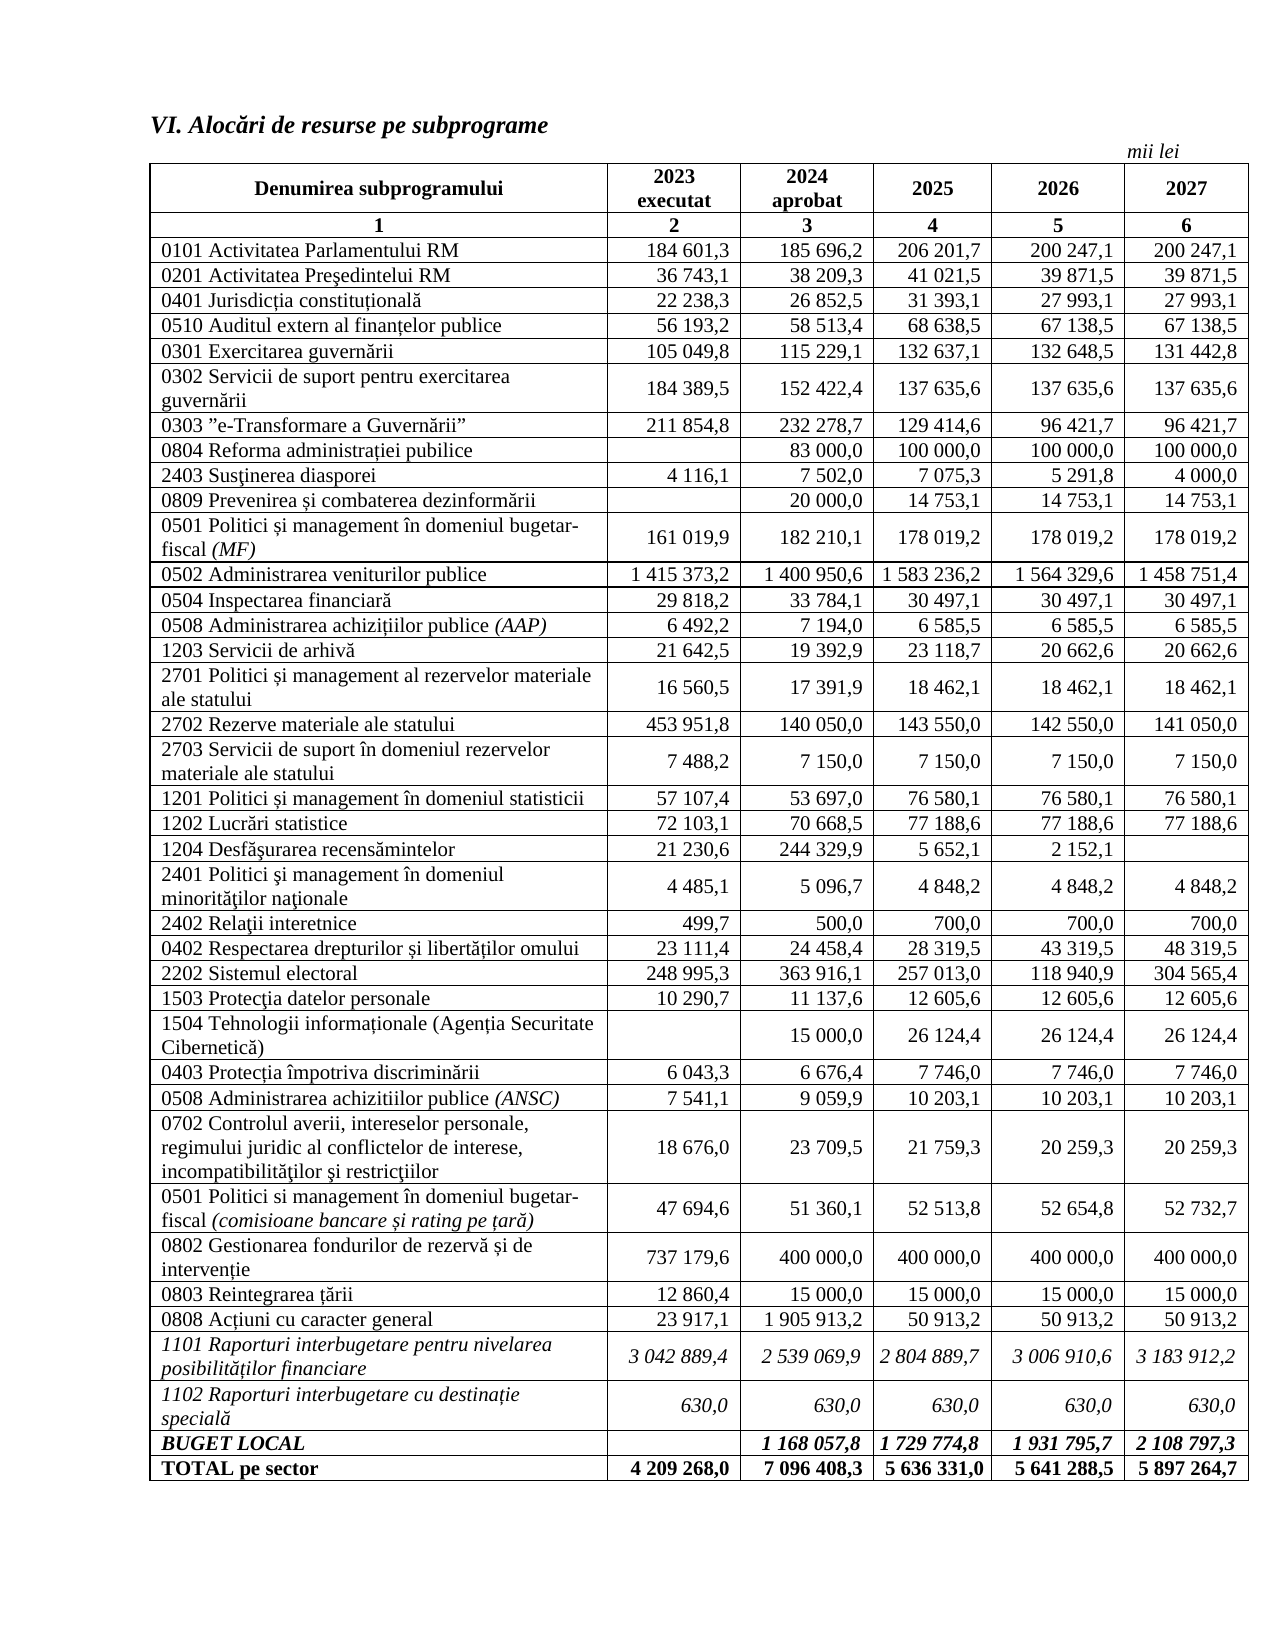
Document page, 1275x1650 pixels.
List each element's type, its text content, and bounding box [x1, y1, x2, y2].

table_cell 11 137,6 [741, 986, 873, 1010]
table_cell 14 753,1 [992, 488, 1124, 512]
table_cell 400 000,0 [992, 1233, 1124, 1281]
table_cell 0510 Auditul extern al finanțelor publice [151, 314, 607, 337]
table_cell 1 415 373,2 [608, 563, 740, 586]
table_cell 5 096,7 [741, 862, 873, 910]
table_cell 2702 Rezerve materiale ale statului [151, 712, 607, 736]
table_cell 6 585,5 [1125, 613, 1248, 637]
table_cell 76 580,1 [1125, 786, 1248, 810]
table_cell 184 601,3 [608, 238, 740, 262]
table_cell 77 188,6 [874, 811, 991, 835]
table_cell 72 103,1 [608, 811, 740, 835]
table_cell 31 393,1 [874, 288, 991, 312]
table_cell 36 743,1 [608, 263, 740, 287]
table_header 2026 [992, 164, 1124, 212]
table_cell 244 329,9 [741, 836, 873, 861]
table_cell 0303 ”e-Transformare a Guvernării” [151, 413, 607, 437]
table_cell 499,7 [608, 911, 740, 935]
table_cell 30 497,1 [1125, 588, 1248, 612]
table_cell 700,0 [874, 911, 991, 935]
table_cell 23 917,1 [608, 1307, 740, 1331]
table_cell 7 746,0 [874, 1060, 991, 1084]
table_cell 0808 Acțiuni cu caracter general [151, 1307, 607, 1331]
table_cell 20 662,6 [1125, 638, 1248, 662]
table_cell 131 442,8 [1125, 339, 1248, 363]
table_cell 118 940,9 [992, 961, 1124, 985]
table_cell 4 848,2 [1125, 862, 1248, 910]
table_cell 363 916,1 [741, 961, 873, 985]
table_cell 52 513,8 [874, 1184, 991, 1232]
table_cell 15 000,0 [1125, 1282, 1248, 1306]
table_cell 5 291,8 [992, 463, 1124, 487]
table_cell 7 150,0 [741, 737, 873, 785]
list mii lei [150, 139, 1181, 163]
table_cell 7 075,3 [874, 463, 991, 487]
table_cell 6 585,5 [874, 613, 991, 637]
table_cell 57 107,4 [608, 786, 740, 810]
table_cell 10 203,1 [992, 1085, 1124, 1109]
table_cell 15 000,0 [741, 1011, 873, 1059]
table_cell 26 124,4 [874, 1011, 991, 1059]
table_cell 0508 Administrarea achizitiilor publice (ANSC) [151, 1085, 607, 1109]
table_cell 20 259,3 [992, 1111, 1124, 1183]
table_cell 58 513,4 [741, 314, 873, 337]
table_cell [608, 488, 740, 512]
table_cell 7 194,0 [741, 613, 873, 637]
table_cell 0502 Administrarea veniturilor publice [151, 563, 607, 586]
table_cell 33 784,1 [741, 588, 873, 612]
table_cell [608, 438, 740, 462]
table_cell 3 183 912,2 [1125, 1332, 1248, 1380]
table_cell 4 [874, 213, 991, 237]
table_cell 48 319,5 [1125, 936, 1248, 960]
table_cell 76 580,1 [992, 786, 1124, 810]
table_cell 304 565,4 [1125, 961, 1248, 985]
table_cell 96 421,7 [1125, 413, 1248, 437]
table_cell 178 019,2 [992, 513, 1124, 561]
table_cell 178 019,2 [1125, 513, 1248, 561]
table_cell 1 729 774,8 [874, 1431, 991, 1455]
table_cell 17 391,9 [741, 663, 873, 711]
table_cell 2403 Susţinerea diasporei [151, 463, 607, 487]
table_cell 200 247,1 [992, 238, 1124, 262]
table_cell 105 049,8 [608, 339, 740, 363]
table_cell BUGET LOCAL [151, 1431, 607, 1455]
table_cell 24 458,4 [741, 936, 873, 960]
table_cell 152 422,4 [741, 364, 873, 412]
table_header Denumirea subprogramului [151, 164, 607, 212]
table_cell 7 488,2 [608, 737, 740, 785]
table_cell 21 759,3 [874, 1111, 991, 1183]
table_cell 22 238,3 [608, 288, 740, 312]
table_cell [608, 1011, 740, 1059]
table_cell 15 000,0 [992, 1282, 1124, 1306]
table_cell 23 111,4 [608, 936, 740, 960]
table_cell 0201 Activitatea Preşedintelui RM [151, 263, 607, 287]
table_header 2024 aprobat [741, 164, 873, 212]
table_cell 12 605,6 [992, 986, 1124, 1010]
table_cell 2 108 797,3 [1125, 1431, 1248, 1455]
table_cell 630,0 [874, 1381, 991, 1429]
table_cell 77 188,6 [992, 811, 1124, 835]
table_cell 67 138,5 [992, 314, 1124, 337]
table_cell 141 050,0 [1125, 712, 1248, 736]
table_cell 6 676,4 [741, 1060, 873, 1084]
table_cell 6 [1125, 213, 1248, 237]
table_cell 630,0 [608, 1381, 740, 1429]
table_cell 0403 Protecția împotriva discriminării [151, 1060, 607, 1084]
table_cell 1202 Lucrări statistice [151, 811, 607, 835]
table_cell 115 229,1 [741, 339, 873, 363]
table_cell 30 497,1 [992, 588, 1124, 612]
table_cell 630,0 [741, 1381, 873, 1429]
table_header 2027 [1125, 164, 1248, 212]
table_cell 737 179,6 [608, 1233, 740, 1281]
table_cell 7 502,0 [741, 463, 873, 487]
table_cell 3 006 910,6 [992, 1332, 1124, 1380]
table_cell 0804 Reforma administrației pubilice [151, 438, 607, 462]
table_cell 4 209 268,0 [608, 1456, 740, 1480]
table_cell 700,0 [992, 911, 1124, 935]
table_cell 50 913,2 [874, 1307, 991, 1331]
table_cell 4 000,0 [1125, 463, 1248, 487]
table_cell 182 210,1 [741, 513, 873, 561]
table_cell 137 635,6 [992, 364, 1124, 412]
table_cell 21 642,5 [608, 638, 740, 662]
table_cell 0501 Politici și management în domeniul bugetar-fiscal (MF) [151, 513, 607, 561]
table_cell 500,0 [741, 911, 873, 935]
table_cell 5 641 288,5 [992, 1456, 1124, 1480]
table_cell 232 278,7 [741, 413, 873, 437]
table_cell 248 995,3 [608, 961, 740, 985]
table_cell 0802 Gestionarea fondurilor de rezervă și de intervenție [151, 1233, 607, 1281]
table_cell 18 676,0 [608, 1111, 740, 1183]
table_cell 7 541,1 [608, 1085, 740, 1109]
table_cell 77 188,6 [1125, 811, 1248, 835]
table_cell 7 150,0 [992, 737, 1124, 785]
table_cell 185 696,2 [741, 238, 873, 262]
table_cell 43 319,5 [992, 936, 1124, 960]
table_cell 23 709,5 [741, 1111, 873, 1183]
table_cell 137 635,6 [874, 364, 991, 412]
table_cell 39 871,5 [1125, 263, 1248, 287]
table_cell 53 697,0 [741, 786, 873, 810]
table_cell 20 000,0 [741, 488, 873, 512]
table_cell 142 550,0 [992, 712, 1124, 736]
table_cell 7 150,0 [874, 737, 991, 785]
table_cell 1 400 950,6 [741, 563, 873, 586]
table_cell 4 848,2 [874, 862, 991, 910]
table_cell 7 150,0 [1125, 737, 1248, 785]
table_cell 16 560,5 [608, 663, 740, 711]
table_cell 2701 Politici și management al rezervelor materiale ale statului [151, 663, 607, 711]
table_cell 2 [608, 213, 740, 237]
table_cell 2 152,1 [992, 836, 1124, 861]
table_cell 7 096 408,3 [741, 1456, 873, 1480]
table_cell 7 746,0 [1125, 1060, 1248, 1084]
table_cell 28 319,5 [874, 936, 991, 960]
table_cell 9 059,9 [741, 1085, 873, 1109]
table_cell 5 652,1 [874, 836, 991, 861]
table_cell 18 462,1 [874, 663, 991, 711]
table_cell 700,0 [1125, 911, 1248, 935]
table_cell 100 000,0 [1125, 438, 1248, 462]
table_cell 630,0 [1125, 1381, 1248, 1429]
table_cell 5 636 331,0 [874, 1456, 991, 1480]
table_cell 1 458 751,4 [1125, 563, 1248, 586]
table_cell 18 462,1 [1125, 663, 1248, 711]
table_cell 21 230,6 [608, 836, 740, 861]
table_cell 1 931 795,7 [992, 1431, 1124, 1455]
table_cell 23 118,7 [874, 638, 991, 662]
table_cell 1 [151, 213, 607, 237]
table_cell 2 804 889,7 [874, 1332, 991, 1380]
table_cell 0702 Controlul averii, intereselor personale, regimului juridic al conflictelor de interese, incompatibilităţilor şi restricţiilor [151, 1111, 607, 1183]
table_cell 20 259,3 [1125, 1111, 1248, 1183]
table_cell [1125, 836, 1248, 861]
table_cell 178 019,2 [874, 513, 991, 561]
table_cell 27 993,1 [1125, 288, 1248, 312]
table_cell 1 564 329,6 [992, 563, 1124, 586]
table_cell 3 042 889,4 [608, 1332, 740, 1380]
table_cell 200 247,1 [1125, 238, 1248, 262]
table_cell 1102 Raporturi interbugetare cu destinație specială [151, 1381, 607, 1429]
table_cell 400 000,0 [874, 1233, 991, 1281]
table_cell 29 818,2 [608, 588, 740, 612]
table_cell [608, 1431, 740, 1455]
table_cell 70 668,5 [741, 811, 873, 835]
table_cell 96 421,7 [992, 413, 1124, 437]
table_cell 206 201,7 [874, 238, 991, 262]
table_cell 1203 Servicii de arhivă [151, 638, 607, 662]
table_cell 630,0 [992, 1381, 1124, 1429]
table_cell 0401 Jurisdicția constituțională [151, 288, 607, 312]
table_cell 12 605,6 [874, 986, 991, 1010]
table_cell 3 [741, 213, 873, 237]
table_cell 39 871,5 [992, 263, 1124, 287]
table_cell 12 860,4 [608, 1282, 740, 1306]
table_cell 7 746,0 [992, 1060, 1124, 1084]
table_cell 184 389,5 [608, 364, 740, 412]
table_cell 15 000,0 [874, 1282, 991, 1306]
table_cell 0504 Inspectarea financiară [151, 588, 607, 612]
table_cell 1201 Politici și management în domeniul statisticii [151, 786, 607, 810]
table_cell 41 021,5 [874, 263, 991, 287]
table_cell 2402 Relaţii interetnice [151, 911, 607, 935]
table_header 2025 [874, 164, 991, 212]
table_cell 56 193,2 [608, 314, 740, 337]
table_cell 6 492,2 [608, 613, 740, 637]
table_cell 137 635,6 [1125, 364, 1248, 412]
table_cell 83 000,0 [741, 438, 873, 462]
table_cell 2202 Sistemul electoral [151, 961, 607, 985]
table_cell 0809 Prevenirea și combaterea dezinformării [151, 488, 607, 512]
table_cell 161 019,9 [608, 513, 740, 561]
table_cell 0101 Activitatea Parlamentului RM [151, 238, 607, 262]
table_cell 10 290,7 [608, 986, 740, 1010]
table_cell 5 [992, 213, 1124, 237]
table_cell 26 124,4 [1125, 1011, 1248, 1059]
table_cell 132 648,5 [992, 339, 1124, 363]
table_cell 26 852,5 [741, 288, 873, 312]
table_cell 52 654,8 [992, 1184, 1124, 1232]
table_cell 10 203,1 [1125, 1085, 1248, 1109]
table_cell 1 583 236,2 [874, 563, 991, 586]
table_cell 0402 Respectarea drepturilor și libertăților omului [151, 936, 607, 960]
table_cell 1 168 057,8 [741, 1431, 873, 1455]
table_cell 129 414,6 [874, 413, 991, 437]
table_cell 4 116,1 [608, 463, 740, 487]
table_cell 0803 Reintegrarea țării [151, 1282, 607, 1306]
table_cell 6 043,3 [608, 1060, 740, 1084]
table_cell 400 000,0 [741, 1233, 873, 1281]
table_cell 14 753,1 [1125, 488, 1248, 512]
table_cell 52 732,7 [1125, 1184, 1248, 1232]
table_cell 19 392,9 [741, 638, 873, 662]
table_cell 0508 Administrarea achizițiilor publice (AAP) [151, 613, 607, 637]
table_cell 4 485,1 [608, 862, 740, 910]
table_cell 67 138,5 [1125, 314, 1248, 337]
table_cell 1 905 913,2 [741, 1307, 873, 1331]
table_cell 1204 Desfăşurarea recensămintelor [151, 836, 607, 861]
table_cell 0302 Servicii de suport pentru exercitarea guvernării [151, 364, 607, 412]
table_cell 2401 Politici şi management în domeniul minorităţilor naţionale [151, 862, 607, 910]
table_cell 38 209,3 [741, 263, 873, 287]
table_cell 453 951,8 [608, 712, 740, 736]
table_cell 10 203,1 [874, 1085, 991, 1109]
table_cell 6 585,5 [992, 613, 1124, 637]
table_cell 100 000,0 [992, 438, 1124, 462]
table_cell 27 993,1 [992, 288, 1124, 312]
table_cell 143 550,0 [874, 712, 991, 736]
table_cell 5 897 264,7 [1125, 1456, 1248, 1480]
table_cell 2703 Servicii de suport în domeniul rezervelor materiale ale statului [151, 737, 607, 785]
table_cell 47 694,6 [608, 1184, 740, 1232]
table_cell 0501 Politici si management în domeniul bugetar-fiscal (comisioane bancare și rating pe țară) [151, 1184, 607, 1232]
table_cell 132 637,1 [874, 339, 991, 363]
table_header 2023 executat [608, 164, 740, 212]
table_cell 4 848,2 [992, 862, 1124, 910]
table_cell 30 497,1 [874, 588, 991, 612]
table_cell 0301 Exercitarea guvernării [151, 339, 607, 363]
table_cell 51 360,1 [741, 1184, 873, 1232]
table_cell 15 000,0 [741, 1282, 873, 1306]
table_cell 68 638,5 [874, 314, 991, 337]
table_cell 100 000,0 [874, 438, 991, 462]
table_cell 14 753,1 [874, 488, 991, 512]
list VI. Alocări de resurse pe subprograme [150, 110, 1181, 139]
table_cell 26 124,4 [992, 1011, 1124, 1059]
table_cell 140 050,0 [741, 712, 873, 736]
table_cell 18 462,1 [992, 663, 1124, 711]
table_cell 1101 Raporturi interbugetare pentru nivelarea posibilităților financiare [151, 1332, 607, 1380]
table_cell 20 662,6 [992, 638, 1124, 662]
table_cell 211 854,8 [608, 413, 740, 437]
table_cell 1504 Tehnologii informaționale (Agenția Securitate Cibernetică) [151, 1011, 607, 1059]
table_cell 2 539 069,9 [741, 1332, 873, 1380]
table_cell TOTAL pe sector [151, 1456, 607, 1480]
table_cell 257 013,0 [874, 961, 991, 985]
table_cell 12 605,6 [1125, 986, 1248, 1010]
table_cell 50 913,2 [992, 1307, 1124, 1331]
table_cell 400 000,0 [1125, 1233, 1248, 1281]
table_cell 1503 Protecţia datelor personale [151, 986, 607, 1010]
table_cell 50 913,2 [1125, 1307, 1248, 1331]
table_cell 76 580,1 [874, 786, 991, 810]
